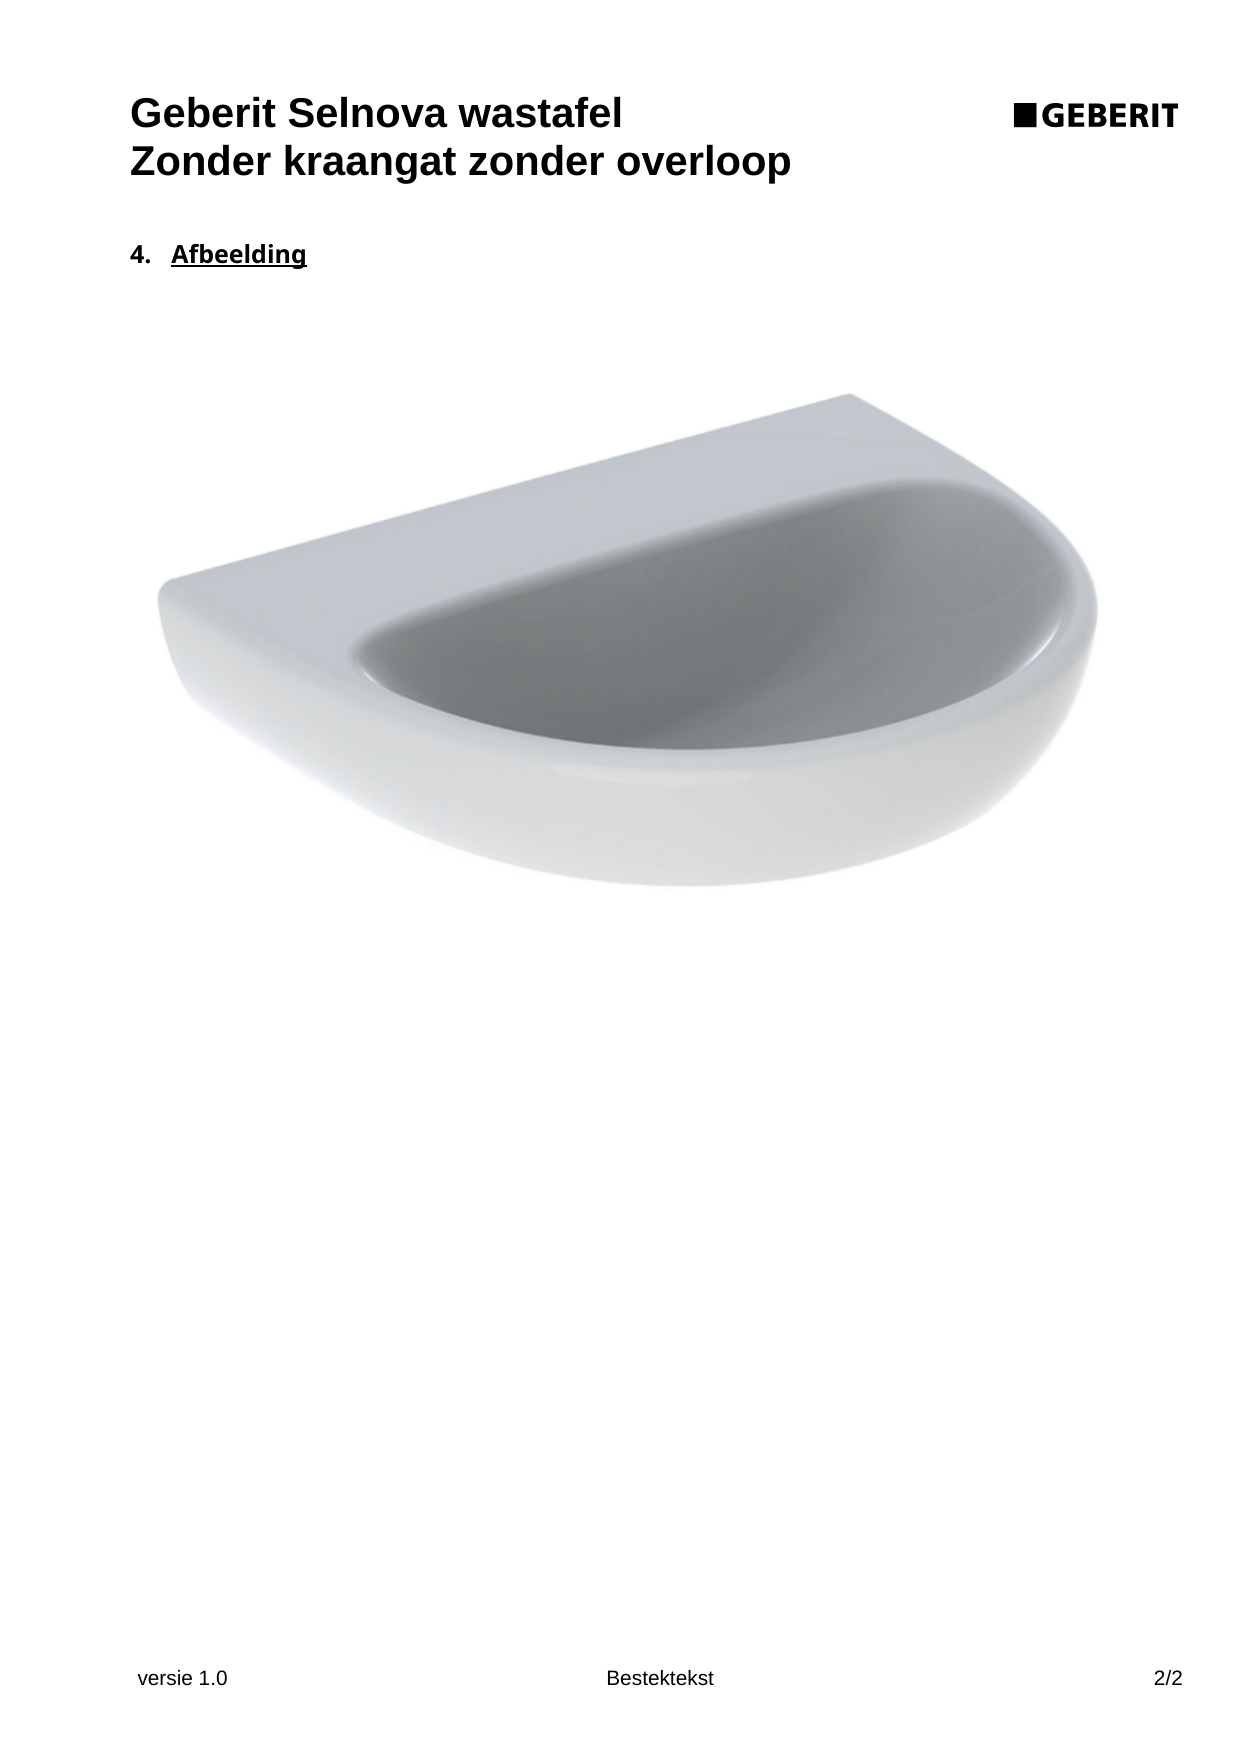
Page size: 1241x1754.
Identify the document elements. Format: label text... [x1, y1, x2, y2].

picture [129, 381, 1111, 894]
picture [1013, 102, 1179, 128]
subtitle Afbeelding [130, 236, 1110, 270]
